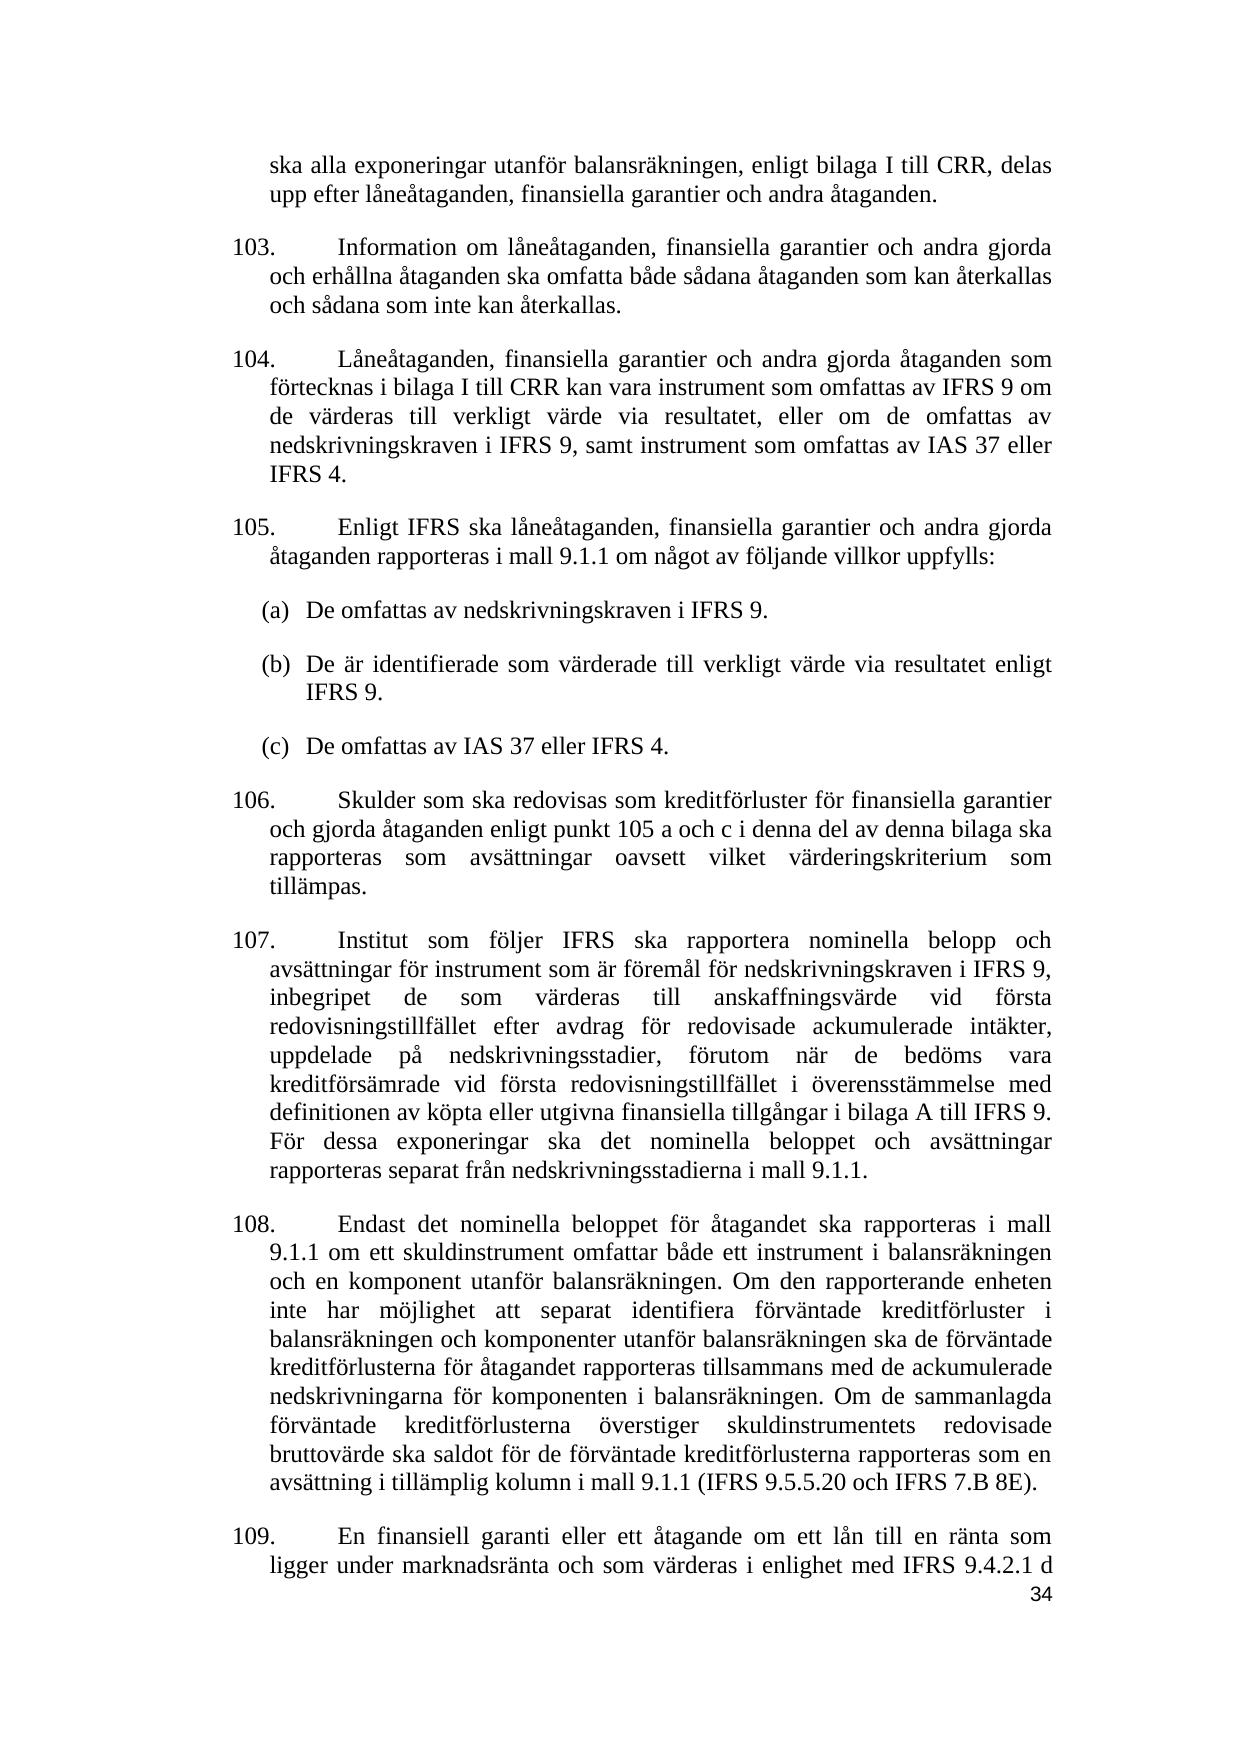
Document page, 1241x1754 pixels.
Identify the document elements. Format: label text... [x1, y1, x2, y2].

list De är identifierade som värderade till verkligt värde via resultatet enligt IFRS 9. [261, 649, 1053, 706]
text Information om låneåtaganden, finansiella garantier och andra gjorda och erhållna åtaganden ska omfatta både sådana åtaganden som kan återkallas och sådana som inte kan återkallas. [232, 232, 1053, 319]
list De omfattas av nedskrivningskraven i IFRS 9. [261, 595, 1053, 624]
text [232, 1521, 1053, 1579]
text Låneåtaganden, finansiella garantier och andra gjorda åtaganden som förtecknas i bilaga I till CRR kan vara instrument som omfattas av IFRS 9 om de värderas till verkligt värde via resultatet, eller om de omfattas av nedskrivningskraven i IFRS 9, samt instrument som omfattas av IAS 37 eller IFRS 4. [232, 344, 1053, 487]
text Endast det nominella beloppet för åtagandet ska rapporteras i mall 9.1.1 om ett skuldinstrument omfattar både ett instrument i balansräkningen och en komponent utanför balansräkningen. Om den rapporterande enheten inte har möjlighet att separat identifiera förväntade kreditförluster i balansräkningen och komponenter utanför balansräkningen ska de förväntade kreditförlusterna för åtagandet rapporteras tillsammans med de ackumulerade nedskrivningarna för komponenten i balansräkningen. Om de sammanlagda förväntade kreditförlusterna överstiger skuldinstrumentets redovisade bruttovärde ska saldot för de förväntade kreditförlusterna rapporteras som en avsättning i tillämplig kolumn i mall 9.1.1 (IFRS 9.5.5.20 och IFRS 7.B 8E). [232, 1209, 1053, 1496]
text Institut som följer IFRS ska rapportera nominella belopp och avsättningar för instrument som är föremål för nedskrivningskraven i IFRS 9, inbegripet de som värderas till anskaffningsvärde vid första redovisningstillfället efter avdrag för redovisade ackumulerade intäkter, uppdelade på nedskrivningsstadier, förutom när de bedöms vara kreditförsämrade vid första redovisningstillfället i överensstämmelse med definitionen av köpta eller utgivna finansiella tillgångar i bilaga A till IFRS 9. För dessa exponeringar ska det nominella beloppet och avsättningar rapporteras separat från nedskrivningsstadierna i mall 9.1.1. [232, 925, 1053, 1184]
text Skulder som ska redovisas som kreditförluster för finansiella garantier och gjorda åtaganden enligt punkt 105 a och c i denna del av denna bilaga ska rapporteras som avsättningar oavsett vilket värderingskriterium som tillämpas. [232, 785, 1053, 900]
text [232, 150, 1053, 207]
text Enligt IFRS ska låneåtaganden, finansiella garantier och andra gjorda åtaganden rapporteras i mall 9.1.1 om något av följande villkor uppfylls: [232, 512, 1053, 570]
list De omfattas av IAS 37 eller IFRS 4. [261, 731, 1053, 760]
